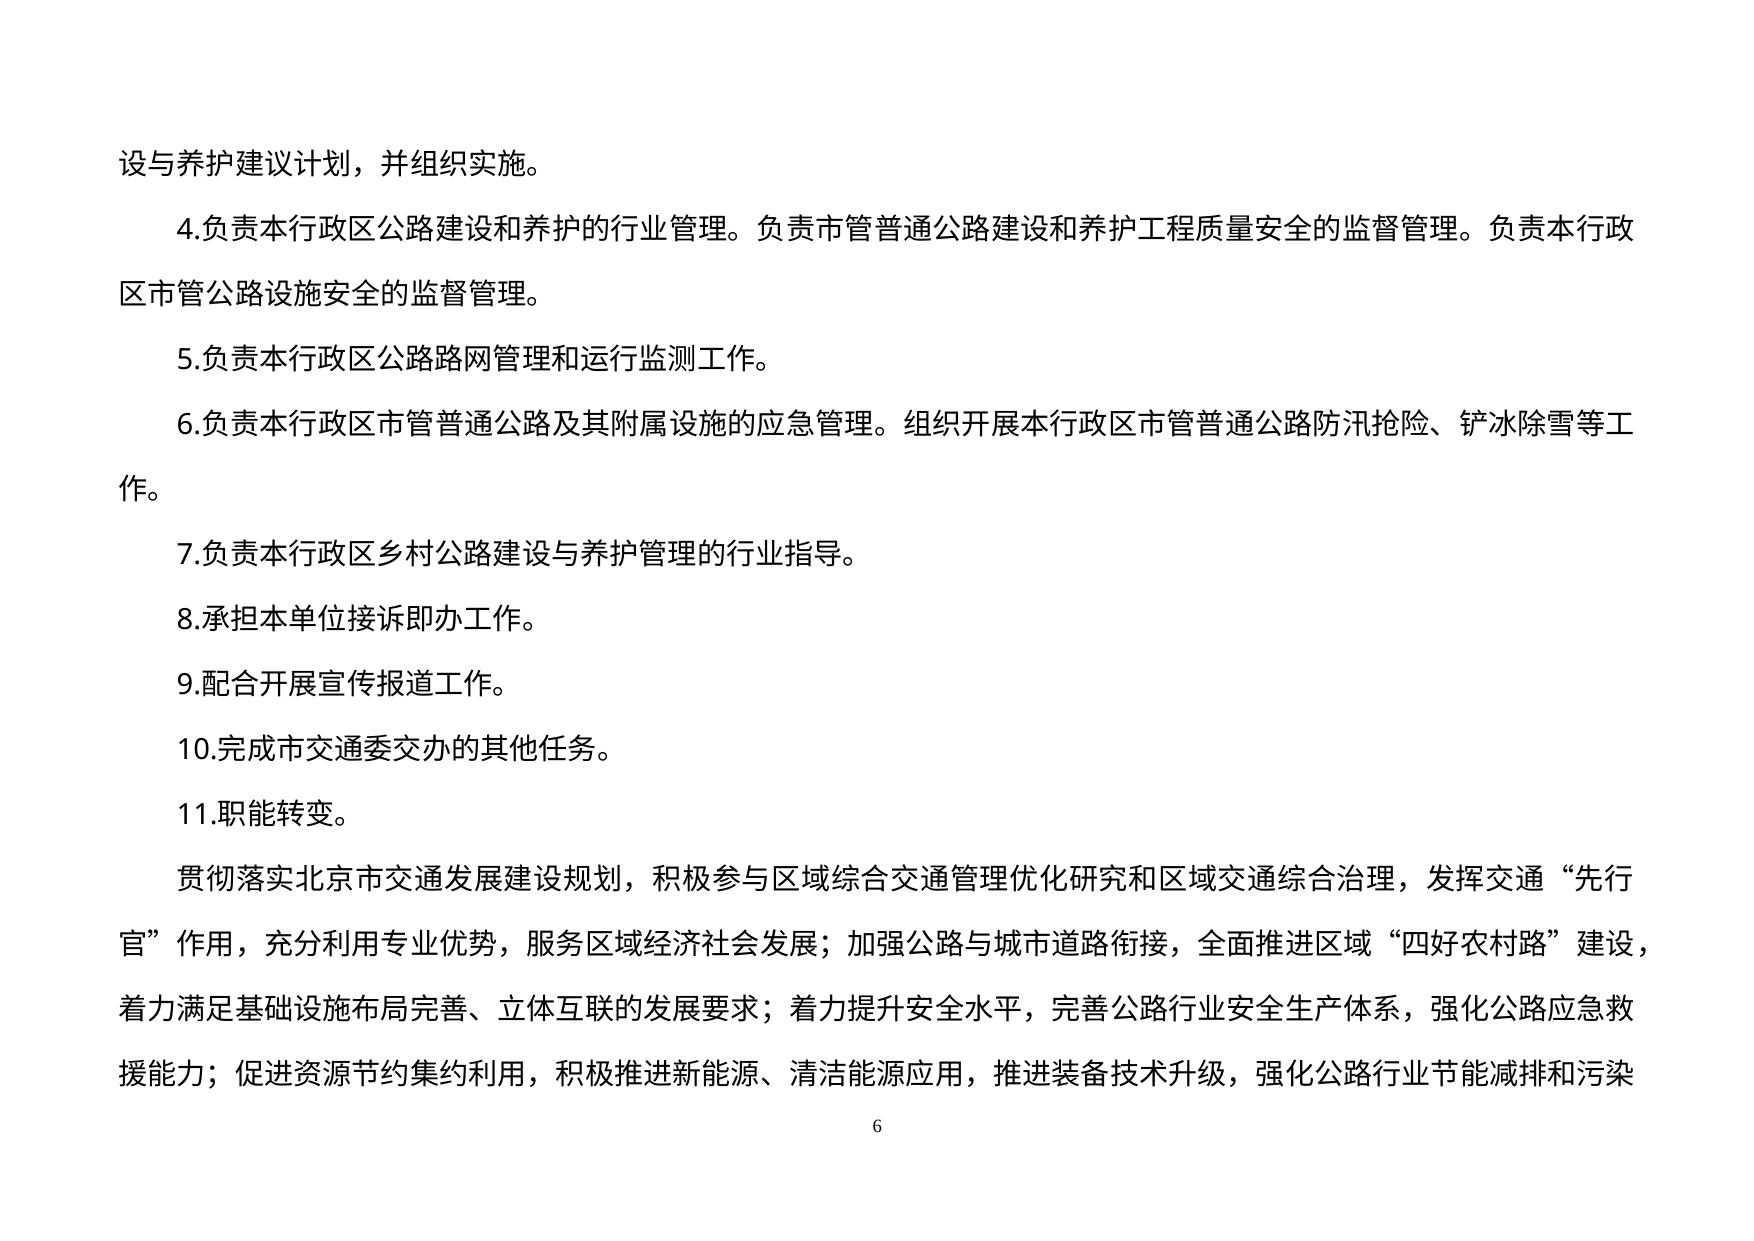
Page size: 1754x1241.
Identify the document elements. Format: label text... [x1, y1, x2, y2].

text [118, 129, 1636, 194]
text 11.职能转变。 [118, 779, 1636, 844]
text 7.负责本行政区乡村公路建设与养护管理的行业指导。 [118, 519, 1636, 584]
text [118, 844, 1636, 1104]
text 4.负责本行政区公路建设和养护的行业管理。负责市管普通公路建设和养护工程质量安全的监督管理。负责本行政区市管公路设施安全的监督管理。 [118, 194, 1636, 324]
text 6.负责本行政区市管普通公路及其附属设施的应急管理。组织开展本行政区市管普通公路防汛抢险、铲冰除雪等工作。 [118, 389, 1636, 519]
text 9.配合开展宣传报道工作。 [118, 649, 1636, 714]
text 10.完成市交通委交办的其他任务。 [118, 714, 1636, 779]
text 8.承担本单位接诉即办工作。 [118, 584, 1636, 649]
text 5.负责本行政区公路路网管理和运行监测工作。 [118, 324, 1636, 389]
